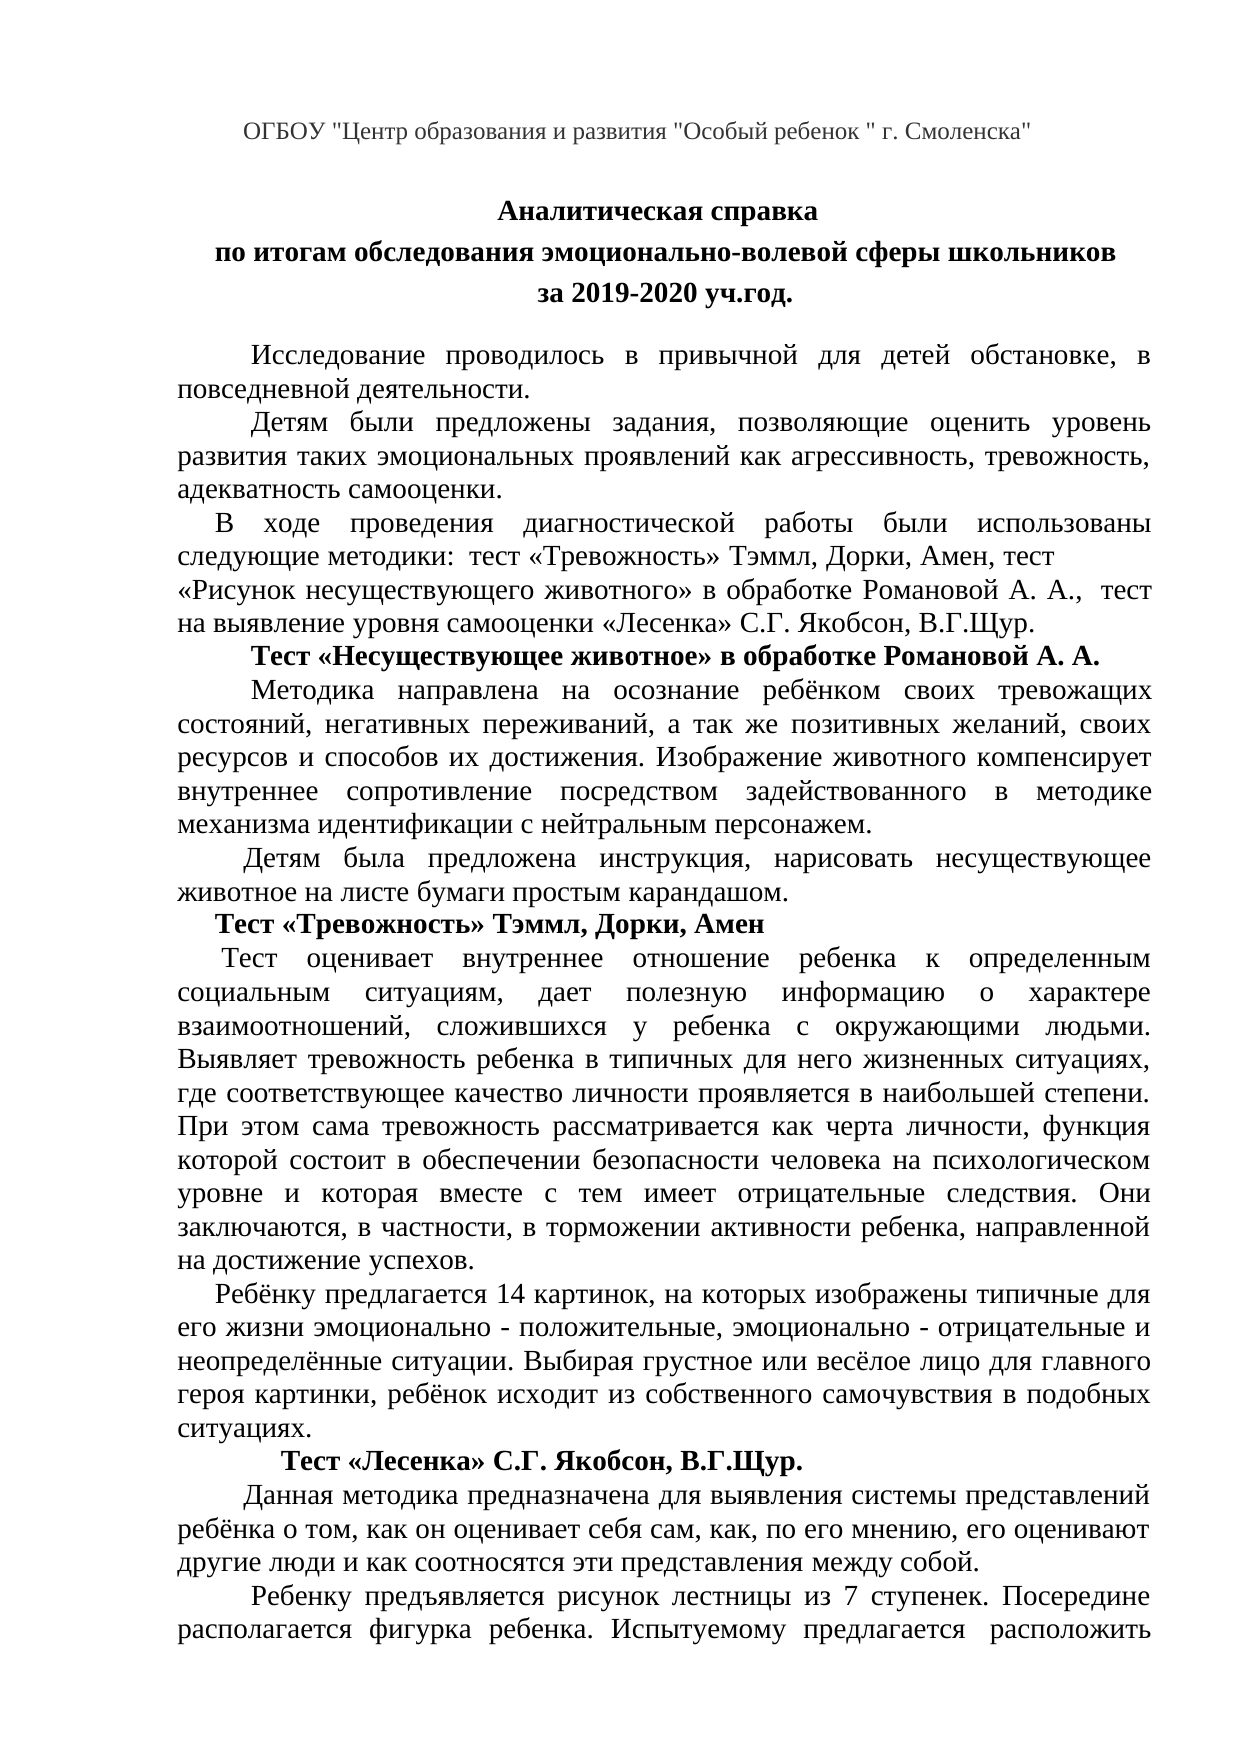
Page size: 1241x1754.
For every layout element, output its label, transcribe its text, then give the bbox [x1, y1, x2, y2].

subtitle Тест «Лесенка» С.Г. Якобсон, В.Г.Щур. [281, 1444, 1194, 1477]
subtitle Тест «Тревожность» Тэммл, Дорки, Амен [214, 907, 1194, 941]
subtitle ОГБОУ "Центр образования и развития "Особый ребенок " г. Смоленска" [127, 116, 1147, 144]
text Тест оценивает внутреннее отношение ребенка к определенным социальным ситуациям, дает полезную информацию о характере взаимоотношений, сложившихся у ребенка с окружающими людьми. Выявляет тревожность ребенка в типичных для него жизненных ситуациях, где соответствующее качество личности проявляется в наибольшей степени. При этом сама тревожность рассматривается как черта личности, функция которой состоит в обеспечении безопасности человека на психологическом уровне и которая вместе с тем имеет отрицательные следствия. Они заключаются, в частности, в торможении активности ребенка, направленной на достижение успехов. [177, 941, 1151, 1276]
text Детям были предложены задания, позволяющие оценить уровень развития таких эмоциональных проявлений как агрессивность, тревожность, адекватность самооценки. [177, 404, 1151, 505]
text «Рисунок несуществующего животного» в обработке Романовой А. А., тест на выявление уровня самооценки «Лесенка» С.Г. Якобсон, В.Г.Щур. [177, 572, 1152, 639]
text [177, 1578, 1151, 1645]
text Детям была предложена инструкция, нарисовать несуществующее животное на листе бумаги простым карандашом. [177, 840, 1151, 907]
subtitle по итогам обследования эмоционально-волевой сферы школьников [183, 234, 1147, 268]
text Исследование проводилось в привычной для детей обстановке, в повседневной деятельности. [177, 337, 1151, 404]
subtitle Аналитическая справка [183, 193, 1147, 227]
text Ребёнку предлагается 14 картинок, на которых изображены типичные для его жизни эмоционально - положительные, эмоционально - отрицательные и неопределённые ситуации. Выбирая грустное или весёлое лицо для главного героя картинки, ребёнок исходит из собственного самочувствия в подобных ситуациях. [177, 1276, 1152, 1444]
subtitle Тест «Несуществующее животное» в обработке Романовой А. А. [251, 639, 1194, 672]
text Данная методика предназначена для выявления системы представлений ребёнка о том, как он оценивает себя сам, как, по его мнению, его оценивают другие люди и как соотносятся эти представления между собой. [177, 1477, 1150, 1578]
subtitle за 2019-2020 уч.год. [183, 275, 1147, 309]
text В ходе проведения диагностической работы были использованы следующие методики: тест «Тревожность» Тэммл, Дорки, Амен, тест [177, 505, 1152, 572]
text Методика направлена на осознание ребёнком своих тревожащих состояний, негативных переживаний, а так же позитивных желаний, своих ресурсов и способов их достижения. Изображение животного компенсирует внутреннее сопротивление посредством задействованного в методике механизма идентификации с нейтральным персонажем. [177, 672, 1152, 840]
